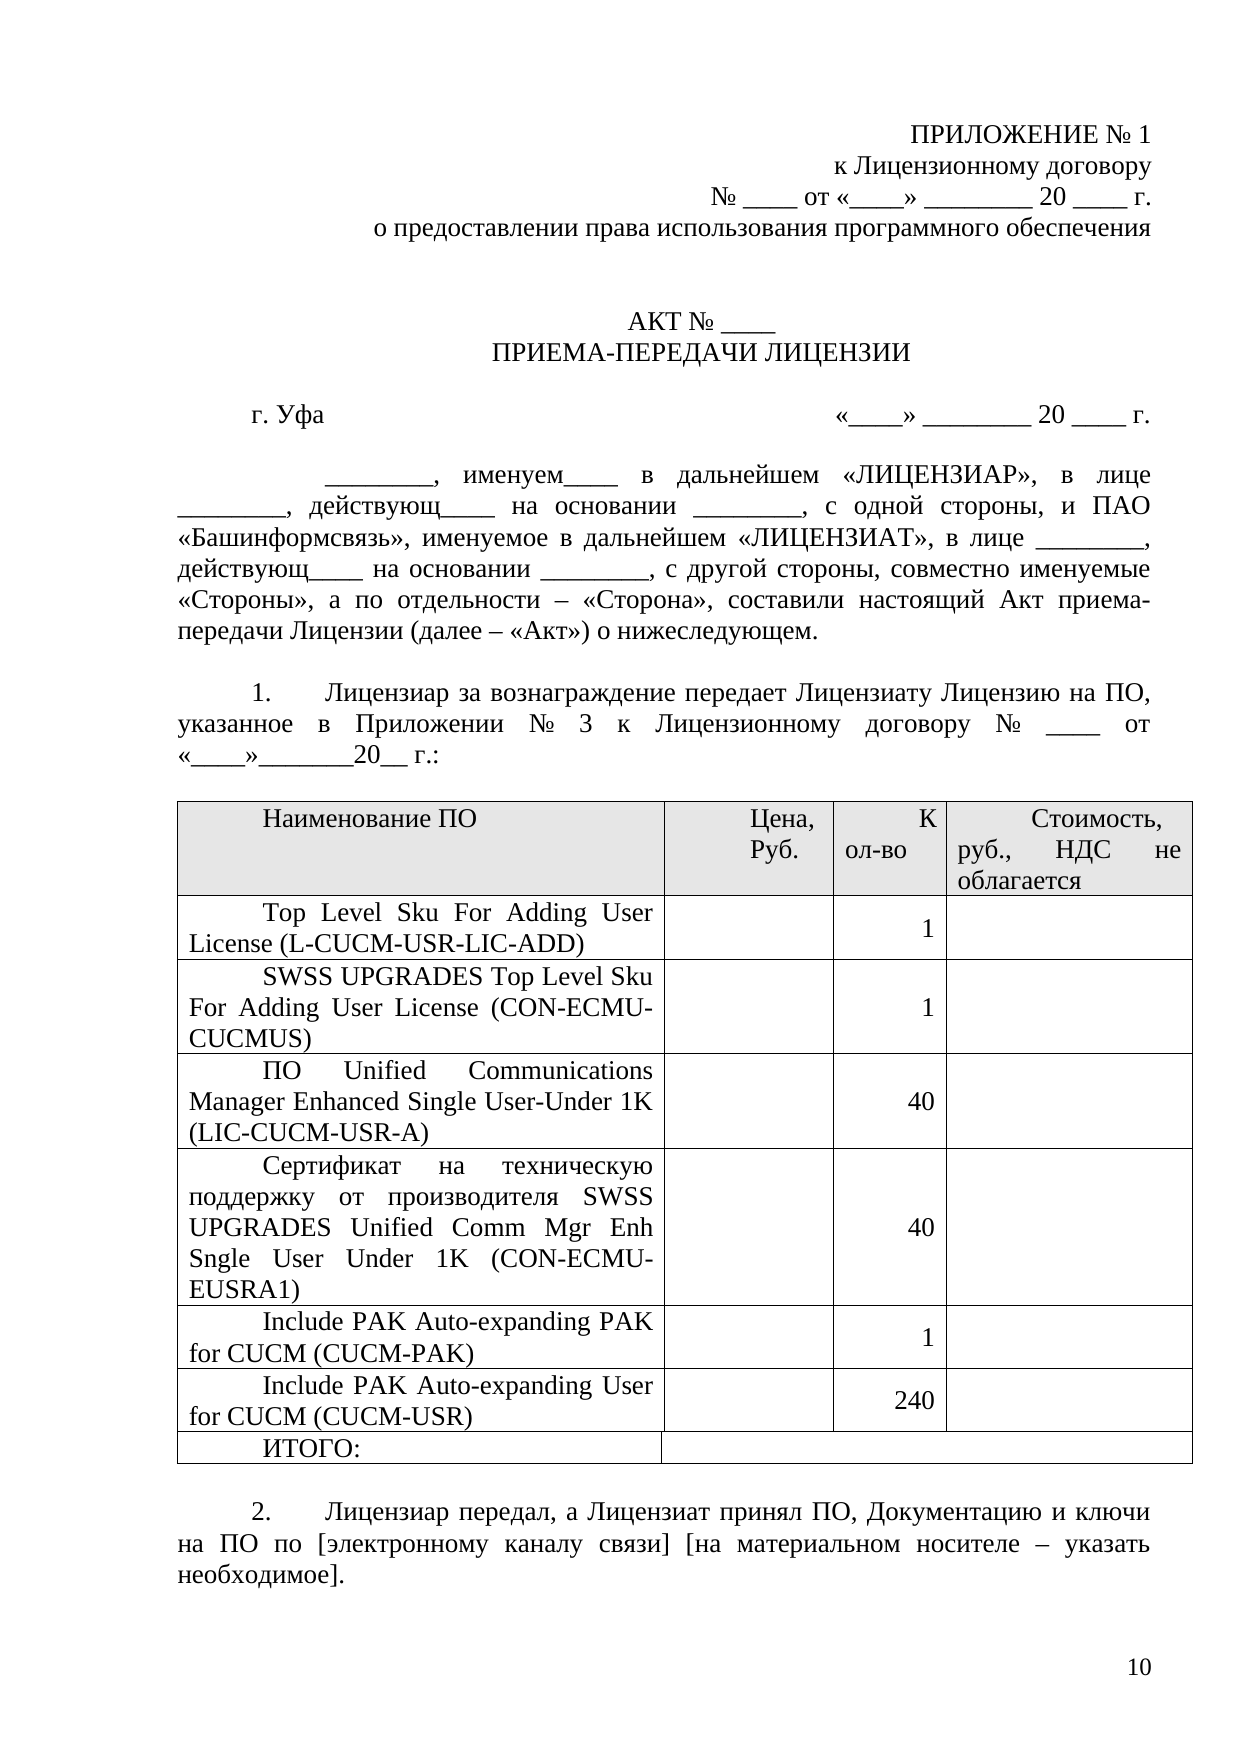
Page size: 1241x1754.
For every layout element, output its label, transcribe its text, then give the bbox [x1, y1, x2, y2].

text г. Уфа «____» ________ 20 ____ г. [177, 398, 1152, 429]
table_cell Top Level Sku For Adding User License (L-CUCM-USR-LIC-ADD) [178, 896, 664, 959]
table_cell [947, 1306, 1192, 1368]
table_cell 40 [834, 1149, 946, 1304]
list Лицензиар передал, а Лицензиат принял ПО, Документацию и ключи на ПО по [электронному каналу связи] [на материальном носителе – указать необходимое]. [177, 1496, 1152, 1589]
table_header Наименование ПО [178, 802, 664, 895]
table_header Стоимость, руб., НДС не облагается [947, 802, 1192, 895]
table_cell [665, 1369, 833, 1431]
table_cell 240 [834, 1369, 946, 1431]
table_cell 40 [834, 1054, 946, 1148]
table_cell Include PAK Auto-expanding PAK for CUCM (CUCM-PAK) [178, 1306, 664, 1368]
list Лицензиар за вознаграждение передает Лицензиату Лицензию на ПО, указанное в Приложении № 3 к Лицензионному договору № ____ от «____»_______20__ г.: [177, 676, 1152, 770]
table_cell SWSS UPGRADES Top Level Sku For Adding User License (CON-ECMU-CUCMUS) [178, 960, 664, 1053]
table_cell [947, 896, 1192, 959]
text ПРИЛОЖЕНИЕ № 1 [177, 118, 1152, 149]
table_cell [665, 1054, 833, 1148]
text АКТ № ____ [177, 305, 1152, 336]
table_cell 1 [834, 1306, 946, 1368]
table_cell [665, 960, 833, 1053]
table_cell [947, 1054, 1192, 1148]
table_cell [662, 1432, 1192, 1463]
table_cell [947, 1369, 1192, 1431]
table_cell 1 [834, 896, 946, 959]
table_cell 1 [834, 960, 946, 1053]
table_cell [665, 896, 833, 959]
table_cell [665, 1149, 833, 1304]
table_header Кол-во [834, 802, 946, 895]
table_cell [947, 960, 1192, 1053]
table_cell ПО Unified Communications Manager Enhanced Single User-Under 1K (LIC-CUCM-USR-A) [178, 1054, 664, 1148]
text № ____ от «____» ________ 20 ____ г. [177, 180, 1152, 212]
table_cell [665, 1306, 833, 1368]
table_cell Сертификат на техническую поддержку от производителя SWSS UPGRADES Unified Comm Mgr Enh Sngle User Under 1K (CON-ECMU-EUSRA1) [178, 1149, 664, 1304]
table_cell ИТОГО: [178, 1432, 661, 1463]
table_header Цена, Руб. [665, 802, 833, 895]
text о предоставлении права использования программного обеспечения [177, 212, 1152, 243]
text ________, именуем____ в дальнейшем «ЛИЦЕНЗИАР», в лице ________, действующ____ на основании ________, с одной стороны, и ПАО «Башинформсвязь», именуемое в дальнейшем «ЛИЦЕНЗИАТ», в лице ________, действующ____ на основании ________, с другой стороны, совместно именуемые «Стороны», а по отдельности – «Сторона», составили настоящий Акт приема-передачи Лицензии (далее – «Акт») о нижеследующем. [177, 458, 1152, 645]
text ПРИЕМА-ПЕРЕДАЧИ ЛИЦЕНЗИИ [177, 336, 1152, 367]
text к Лицензионному договору [177, 149, 1152, 180]
table_cell Include PAK Auto-expanding User for CUCM (CUCM-USR) [178, 1369, 664, 1431]
table_cell [947, 1149, 1192, 1304]
